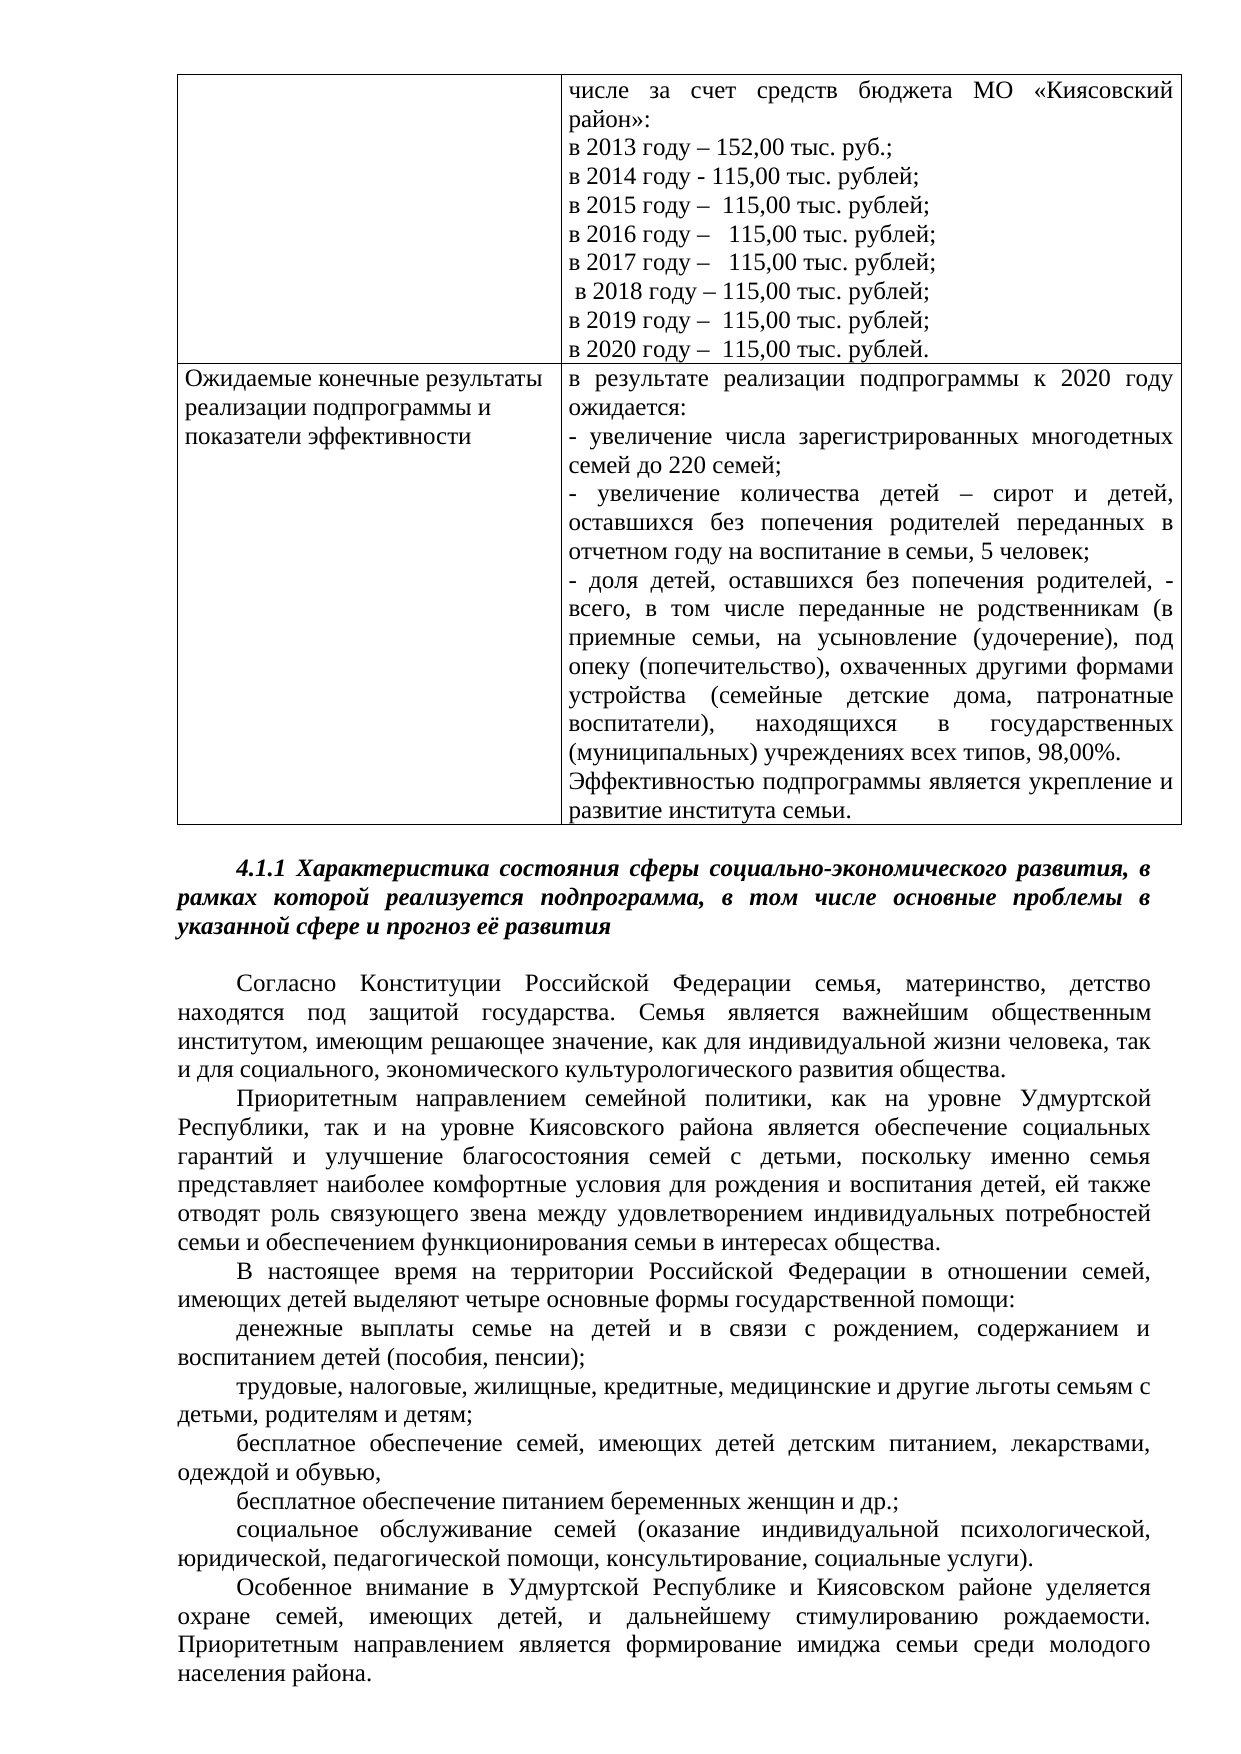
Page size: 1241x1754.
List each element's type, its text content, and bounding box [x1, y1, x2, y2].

text денежные выплаты семье на детей и в связи с рождением, содержанием и воспитанием детей (пособия, пенсии); [177, 1313, 1152, 1371]
text Приоритетным направлением семейной политики, как на уровне Удмуртской Республики, так и на уровне Киясовского района является обеспечение социальных гарантий и улучшение благосостояния семей с детьми, поскольку именно семья представляет наиболее комфортные условия для рождения и воспитания детей, ей также отводят роль связующего звена между удовлетворением индивидуальных потребностей семьи и обеспечением функционирования семьи в интересах общества. [177, 1083, 1152, 1256]
table_cell в результате реализации подпрограммы к 2020 году ожидается: - увеличение числа зарегистрированных многодетных семей до 220 семей; - увеличение количества детей – сирот и детей, оставшихся без попечения родителей переданных в отчетном году на воспитание в семьи, 5 человек; - доля детей, оставшихся без попечения родителей, - всего, в том числе переданные не родственникам (в приемные семьи, на усыновление (удочерение), под опеку (попечительство), охваченных другими формами устройства (семейные детские дома, патронатные воспитатели), находящихся в государственных (муниципальных) учреждениях всех типов, 98,00%. Эффективностью подпрограммы является укрепление и развитие института семьи. [562, 364, 1181, 823]
text социальное обслуживание семей (оказание индивидуальной психологической, юридической, педагогической помощи, консультирование, социальные услуги). [177, 1514, 1152, 1572]
text трудовые, налоговые, жилищные, кредитные, медицинские и другие льготы семьям с детьми, родителям и детям; [177, 1371, 1152, 1428]
text бесплатное обеспечение питанием беременных женщин и др.; [177, 1486, 1152, 1514]
text Особенное внимание в Удмуртской Республике и Киясовском районе уделяется охране семей, имеющих детей, и дальнейшему стимулированию рождаемости. Приоритетным направлением является формирование имиджа семьи среди молодого населения района. [177, 1572, 1152, 1687]
table_cell Ожидаемые конечные результаты реализации подпрограммы и показатели эффективности [178, 364, 561, 823]
text бесплатное обеспечение семей, имеющих детей детским питанием, лекарствами, одеждой и обувью, [177, 1428, 1152, 1486]
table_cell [178, 75, 561, 362]
text Согласно Конституции Российской Федерации семья, материнство, детство находятся под защитой государства. Семья является важнейшим общественным институтом, имеющим решающее значение, как для индивидуальной жизни человека, так и для социального, экономического культурологического развития общества. [177, 968, 1152, 1083]
text 4.1.1 Характеристика состояния сферы социально-экономического развития, в рамках которой реализуется подпрограмма, в том числе основные проблемы в указанной сфере и прогноз её развития [177, 853, 1152, 939]
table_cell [562, 75, 1181, 362]
text В настоящее время на территории Российской Федерации в отношении семей, имеющих детей выделяют четыре основные формы государственной помощи: [177, 1256, 1152, 1313]
